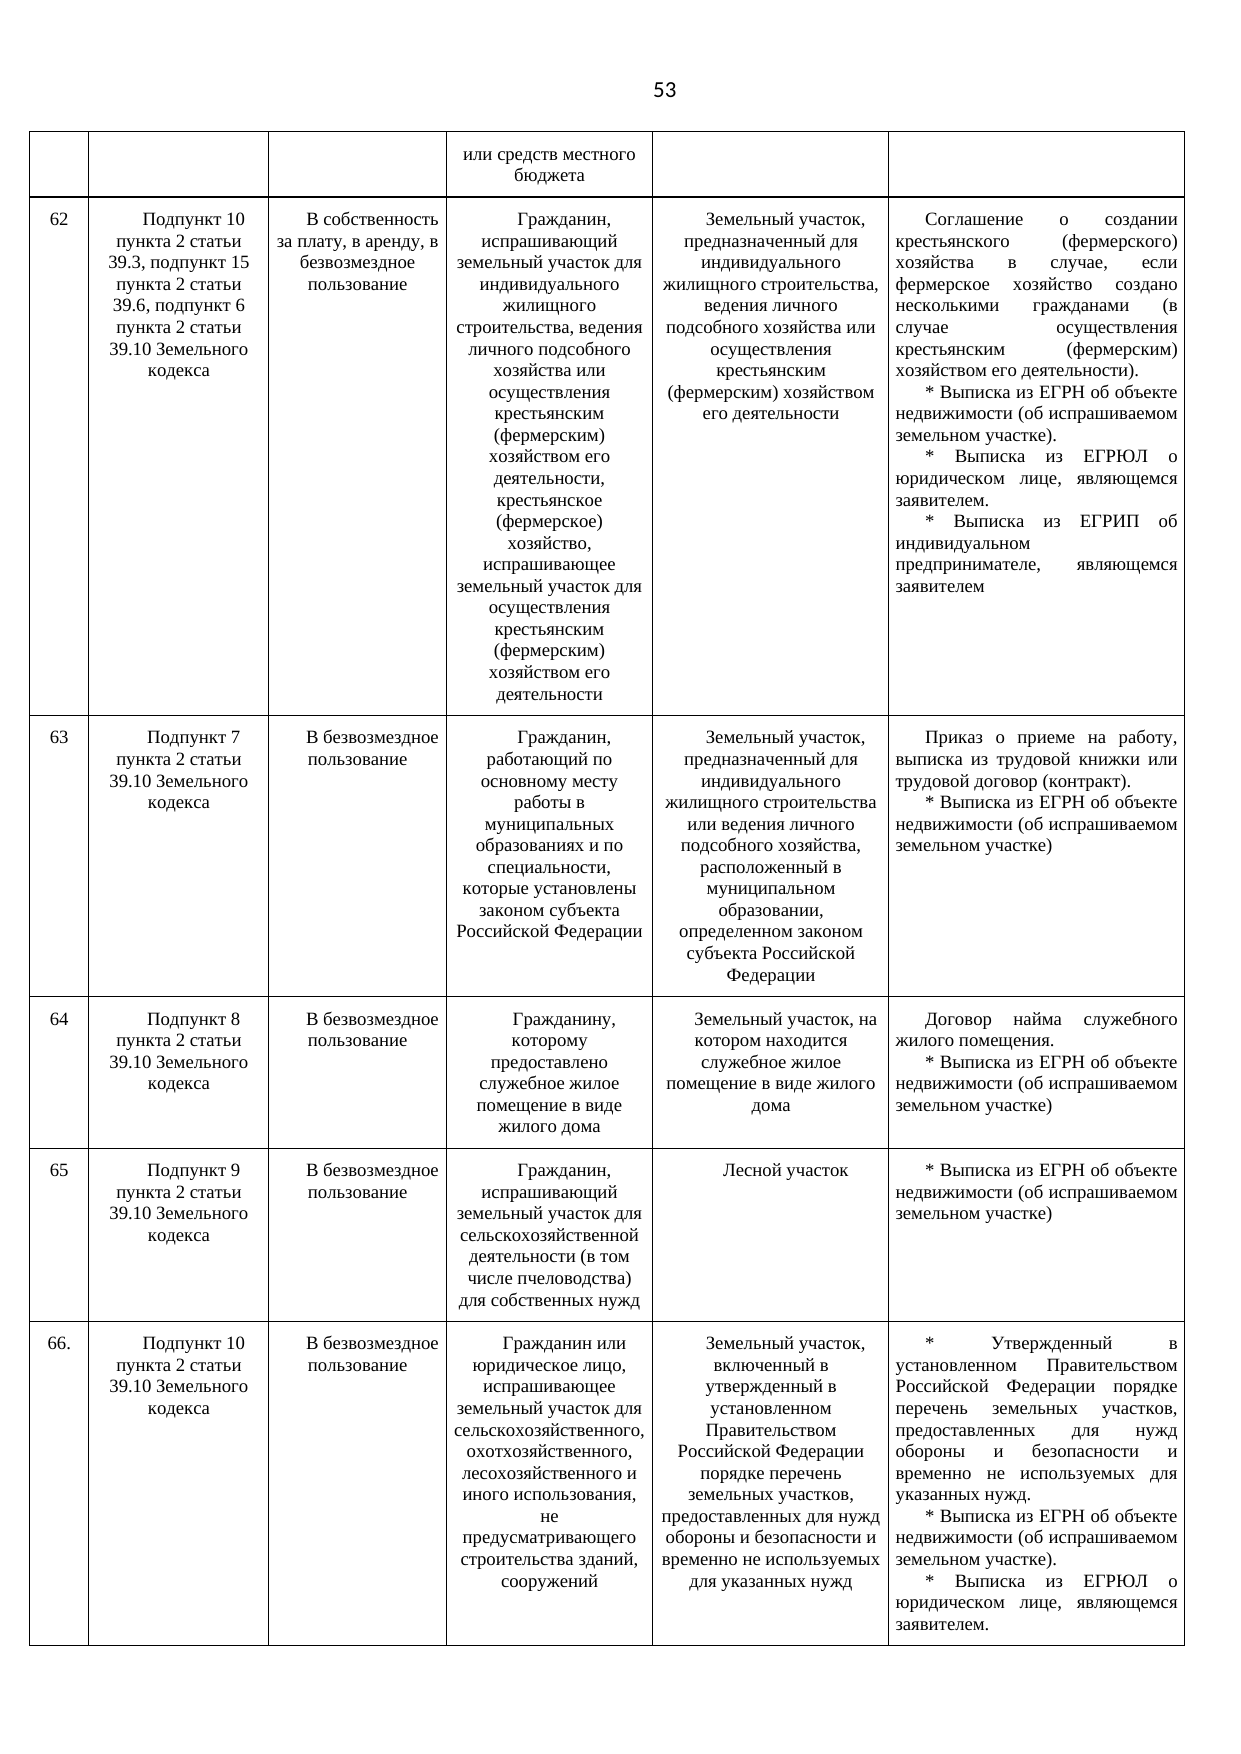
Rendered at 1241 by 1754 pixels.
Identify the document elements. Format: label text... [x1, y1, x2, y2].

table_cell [653, 132, 888, 196]
table_cell В безвозмездное пользование [269, 716, 446, 996]
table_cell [889, 132, 1184, 196]
table_cell Гражданину, которому предоставлено служебное жилое помещение в виде жилого дома [447, 997, 652, 1147]
table_cell В безвозмездное пользование [269, 1149, 446, 1321]
table_cell Приказ о приеме на работу, выписка из трудовой книжки или трудовой договор (контракт). * Выписка из ЕГРН об объекте недвижимости (об испрашиваемом земельном участке) [889, 716, 1184, 996]
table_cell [889, 1322, 1184, 1645]
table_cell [447, 132, 652, 196]
table_cell Гражданин, испрашивающий земельный участок для индивидуального жилищного строительства, ведения личного подсобного хозяйства или осуществления крестьянским (фермерским) хозяйством его деятельности, крестьянское (фермерское) хозяйство, испрашивающее земельный участок для осуществления крестьянским (фермерским) хозяйством его деятельности [447, 198, 652, 715]
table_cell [447, 1322, 652, 1645]
table_cell Земельный участок, предназначенный для индивидуального жилищного строительства или ведения личного подсобного хозяйства, расположенный в муниципальном образовании, определенном законом субъекта Российской Федерации [653, 716, 888, 996]
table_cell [89, 132, 268, 196]
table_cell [269, 1322, 446, 1645]
table_cell 63 [30, 716, 88, 996]
table_cell В безвозмездное пользование [269, 997, 446, 1147]
table_cell * Выписка из ЕГРН об объекте недвижимости (об испрашиваемом земельном участке) [889, 1149, 1184, 1321]
table_cell 65 [30, 1149, 88, 1321]
table_cell Соглашение о создании крестьянского (фермерского) хозяйства в случае, если фермерское хозяйство создано несколькими гражданами (в случае осуществления крестьянским (фермерским) хозяйством его деятельности). * Выписка из ЕГРН об объекте недвижимости (об испрашиваемом земельном участке). * Выписка из ЕГРЮЛ о юридическом лице, являющемся заявителем. * Выписка из ЕГРИП об индивидуальном предпринимателе, являющемся заявителем [889, 198, 1184, 715]
table_cell Подпункт 10 пункта 2 статьи 39.3, подпункт 15 пункта 2 статьи 39.6, подпункт 6 пункта 2 статьи 39.10 Земельного кодекса [89, 198, 268, 715]
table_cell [653, 1322, 888, 1645]
table_cell Земельный участок, предназначенный для индивидуального жилищного строительства, ведения личного подсобного хозяйства или осуществления крестьянским (фермерским) хозяйством его деятельности [653, 198, 888, 715]
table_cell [89, 1322, 268, 1645]
table_cell Подпункт 8 пункта 2 статьи 39.10 Земельного кодекса [89, 997, 268, 1147]
table_cell Гражданин, испрашивающий земельный участок для сельскохозяйственной деятельности (в том числе пчеловодства) для собственных нужд [447, 1149, 652, 1321]
table_cell Подпункт 9 пункта 2 статьи 39.10 Земельного кодекса [89, 1149, 268, 1321]
table_cell Земельный участок, на котором находится служебное жилое помещение в виде жилого дома [653, 997, 888, 1147]
table_cell Подпункт 7 пункта 2 статьи 39.10 Земельного кодекса [89, 716, 268, 996]
table_cell 66. [30, 1322, 88, 1645]
table_cell Договор найма служебного жилого помещения. * Выписка из ЕГРН об объекте недвижимости (об испрашиваемом земельном участке) [889, 997, 1184, 1147]
table_cell 62 [30, 198, 88, 715]
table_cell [269, 132, 446, 196]
table_cell 64 [30, 997, 88, 1147]
table_cell Гражданин, работающий по основному месту работы в муниципальных образованиях и по специальности, которые установлены законом субъекта Российской Федерации [447, 716, 652, 996]
table_cell В собственность за плату, в аренду, в безвозмездное пользование [269, 198, 446, 715]
table_cell Лесной участок [653, 1149, 888, 1321]
table_cell 61 [30, 132, 88, 196]
